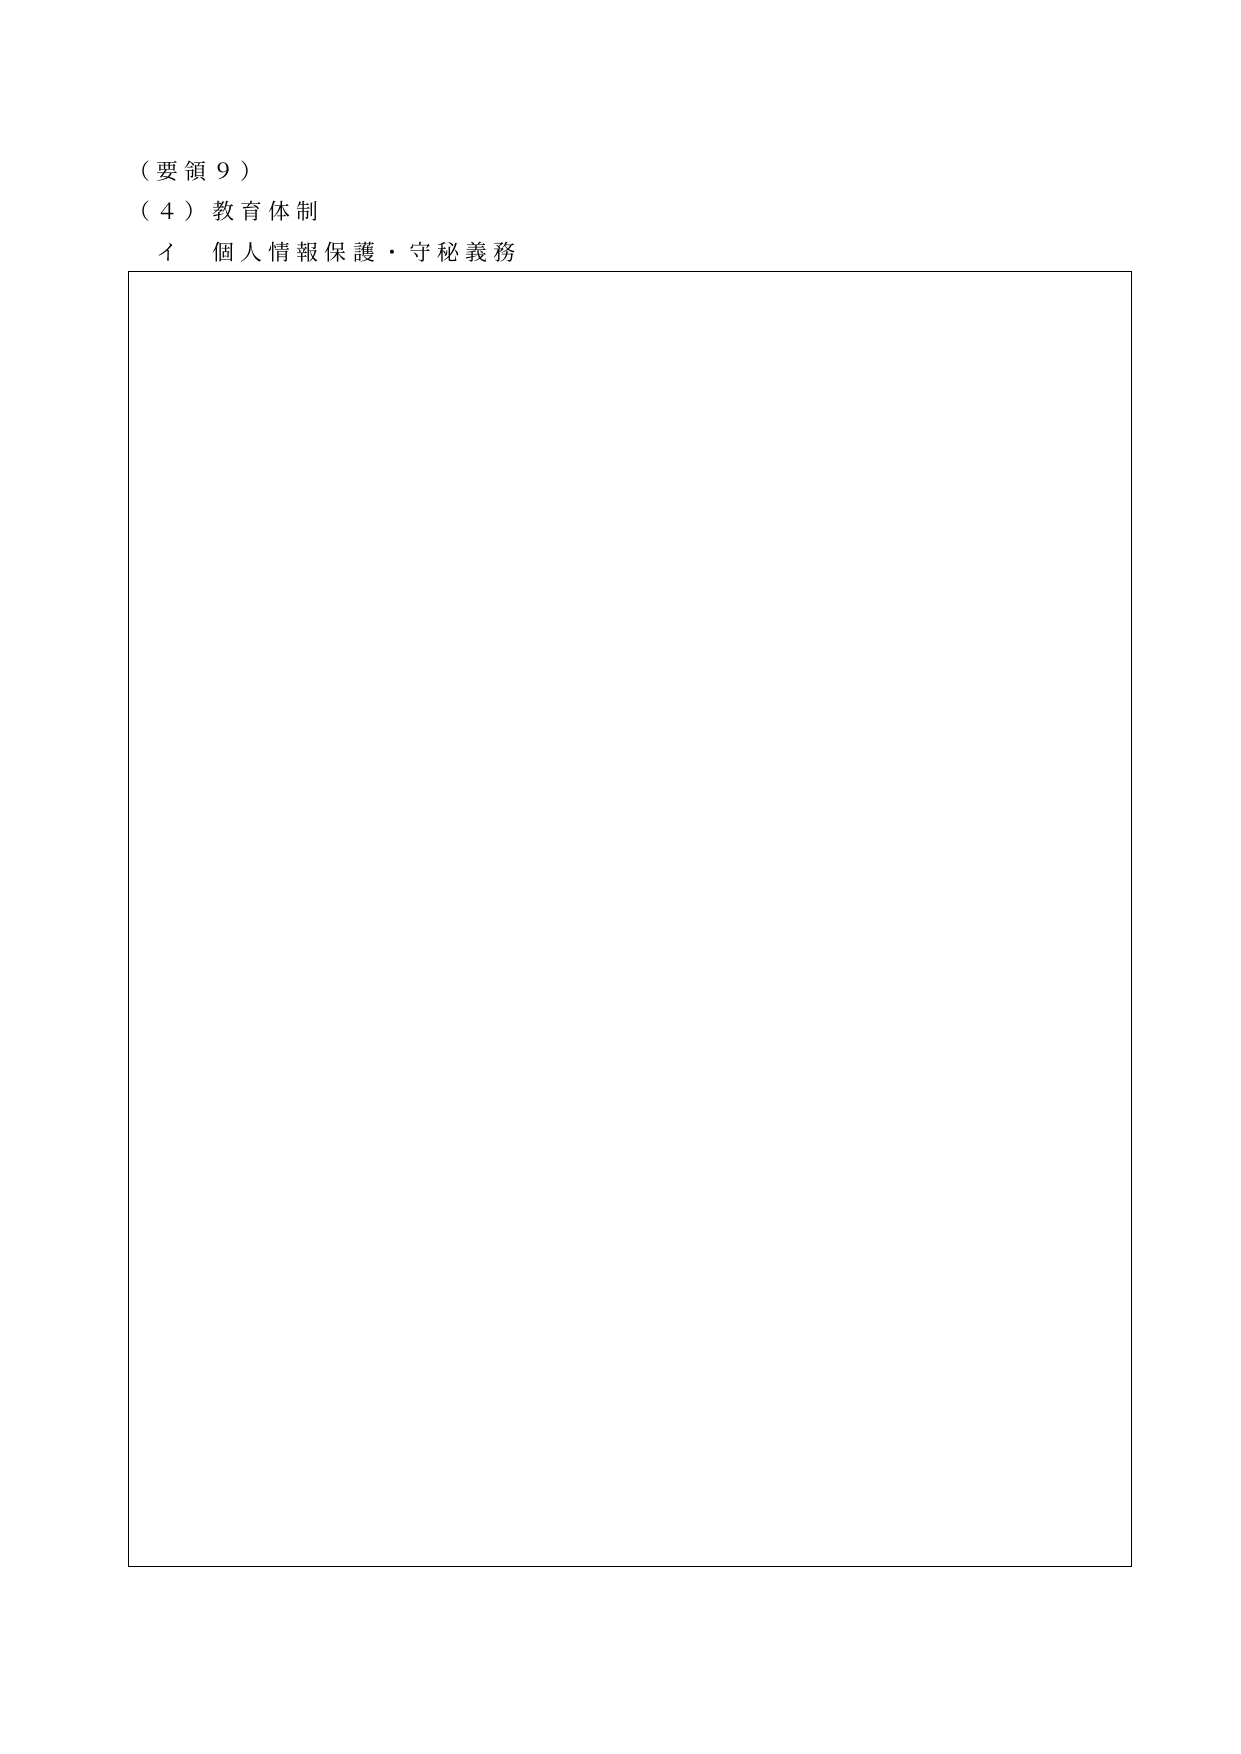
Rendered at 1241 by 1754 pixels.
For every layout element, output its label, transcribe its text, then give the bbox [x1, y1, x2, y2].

text （要領９） [128, 149, 1112, 190]
text イ 個人情報保護・守秘義務 [128, 230, 1112, 271]
table_header [129, 272, 1131, 1566]
text （４）教育体制 [128, 190, 1112, 230]
